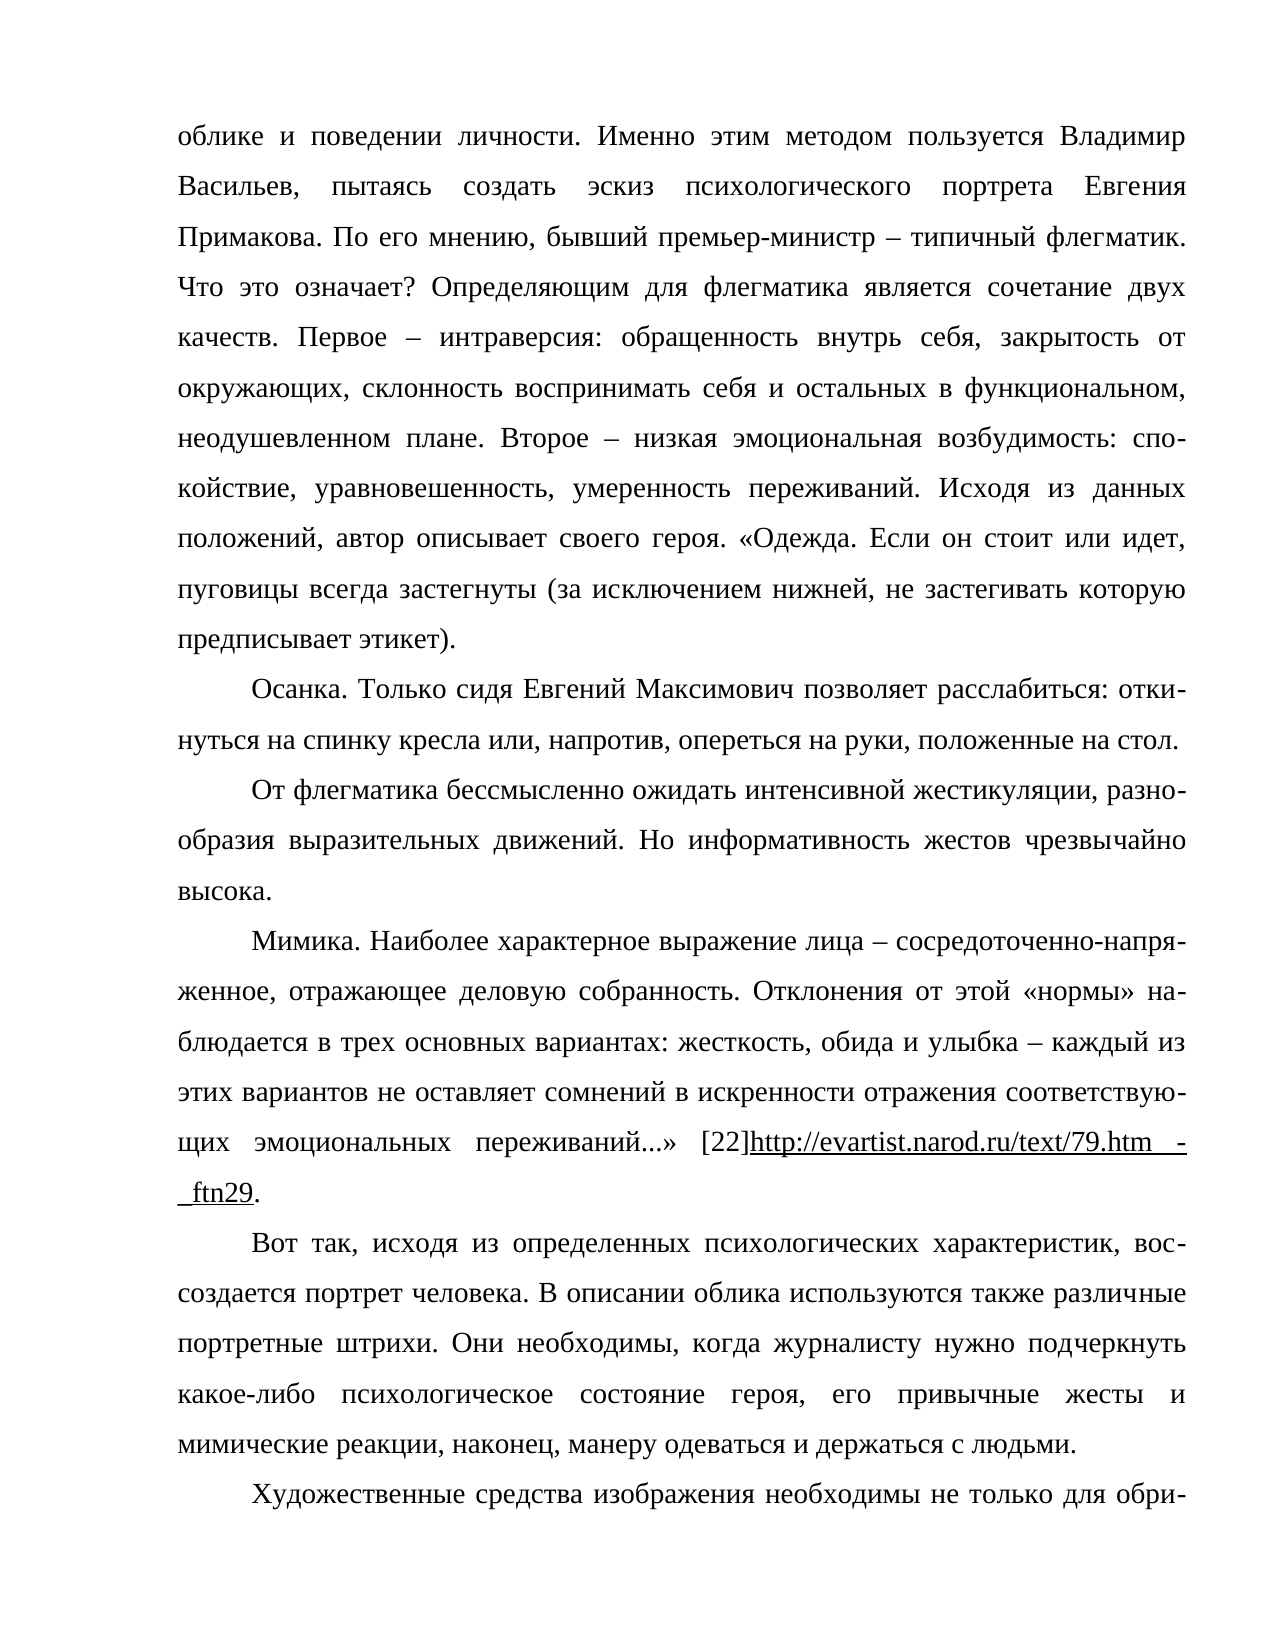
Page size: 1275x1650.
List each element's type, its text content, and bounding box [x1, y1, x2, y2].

text Вот так, исходя из определенных психологических характеристик, воссоздается портрет человека. В описании облика используются также различные портретные штрихи. Они необходимы, когда журналисту нужно подчеркнуть какое-либо психологическое состояние героя, его привычные жесты и мимические реакции, наконец, манеру одеваться и держаться с людьми. [177, 1225, 1186, 1460]
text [177, 1477, 1186, 1510]
text Осанка. Только сидя Евгений Максимович позволяет расслабиться: откинуться на спинку кресла или, напротив, опереться на руки, положенные на стол. [177, 672, 1186, 755]
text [177, 118, 1186, 655]
text Мимика. Наиболее характерное выражение лица – сосредоточенно-напряженное, отражающее деловую собранность. Отклонения от этой «нормы» наблюдается в трех основных вариантах: жесткость, обида и улыбка – каждый из этих вариантов не оставляет сомнений в искренности отражения соответствующих эмоциональных переживаний...» [22]http://evartist.narod.ru/text/79.htm - _ftn29. [177, 923, 1186, 1208]
text От флегматика бессмысленно ожидать интенсивной жестикуляции, разнообразия выразительных движений. Но информативность жестов чрезвычайно высока. [177, 772, 1186, 906]
